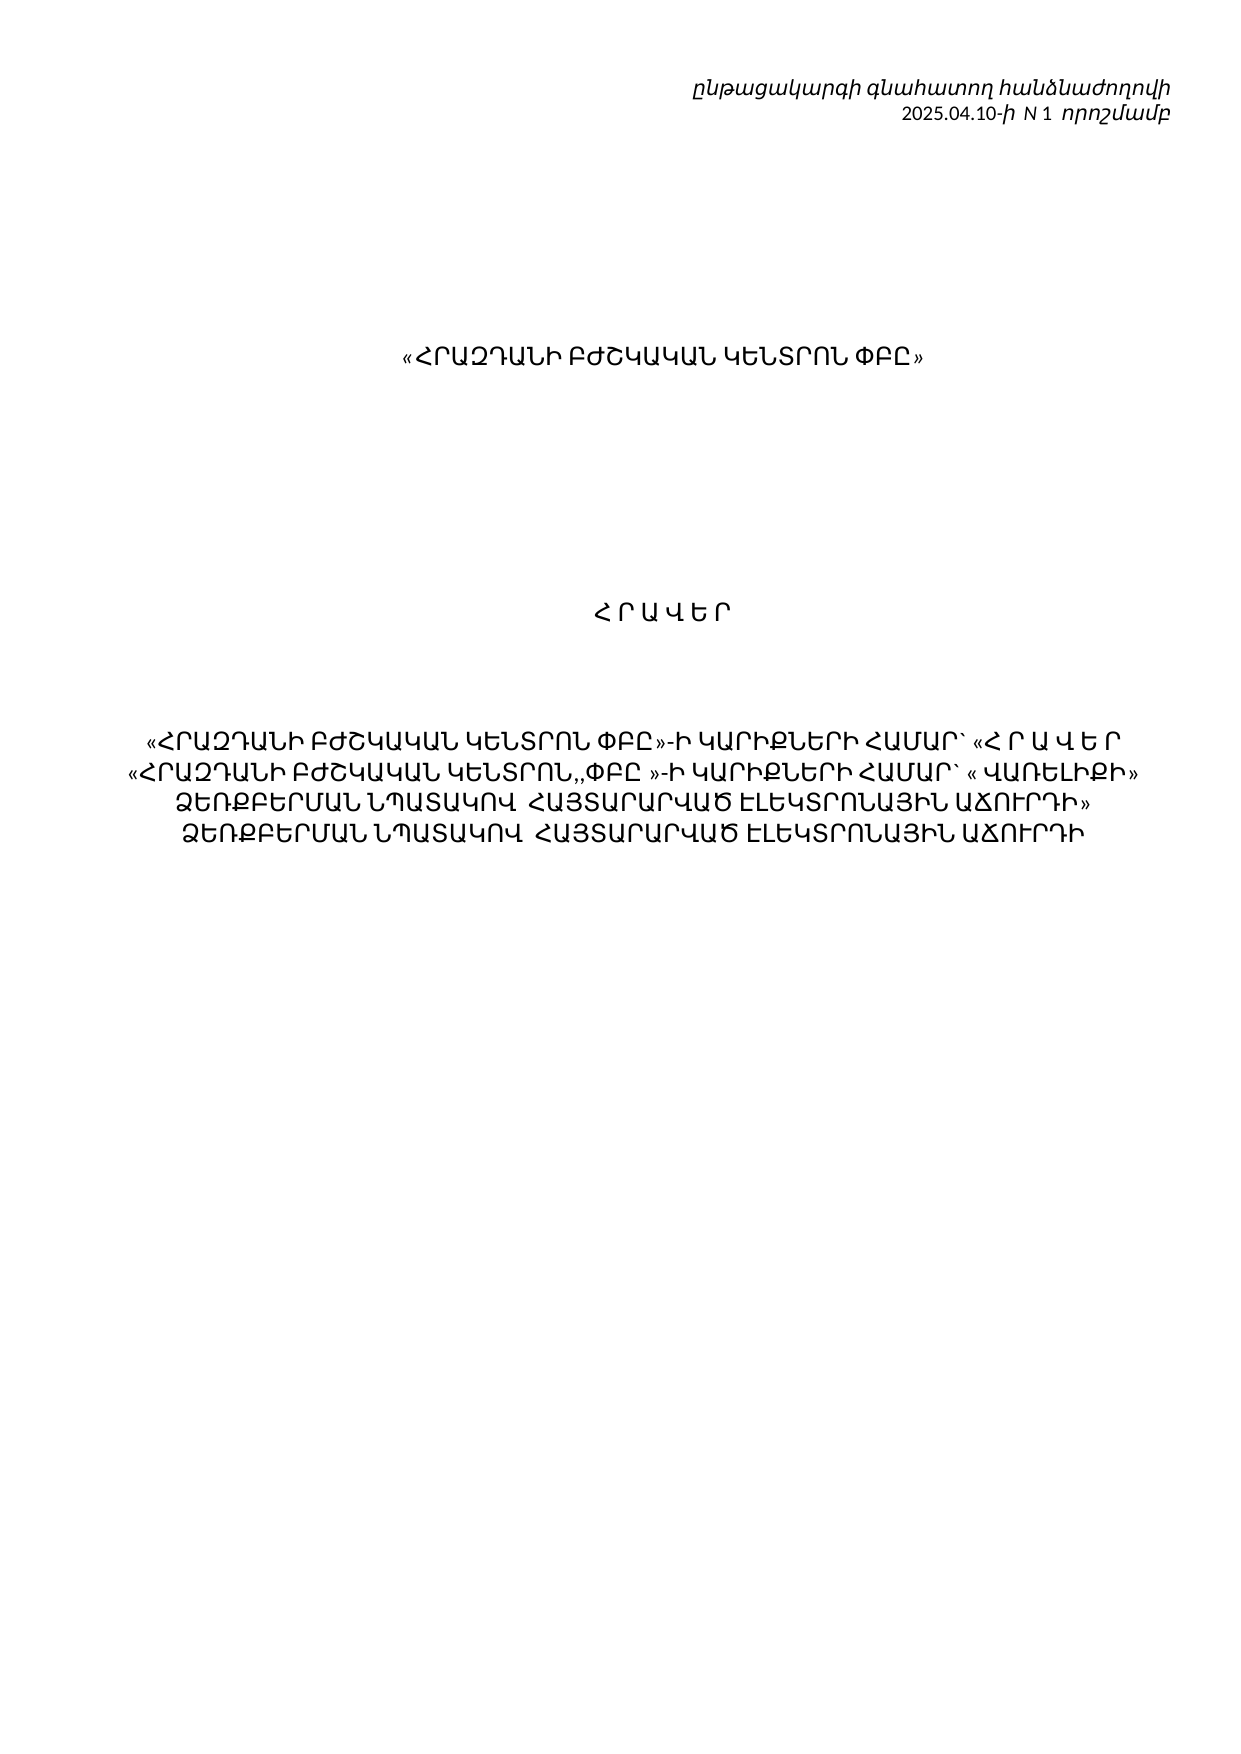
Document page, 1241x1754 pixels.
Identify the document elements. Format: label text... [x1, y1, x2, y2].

text ընթացակարգի գնահատող հանձնաժողովի [94, 75, 1171, 100]
text 2025.04.10 -ի N 1 որոշմամբ [94, 100, 1171, 126]
text «ՀՐԱԶԴԱՆԻ ԲԺՇԿԱԿԱՆ ԿԵՆՏՐՈՆ ՓԲԸ»-Ի ԿԱՐԻՔՆԵՐԻ ՀԱՄԱՐ` «Հ Ր Ա Վ Ե Ր «ՀՐԱԶԴԱՆԻ ԲԺՇԿԱԿԱՆ ԿԵՆՏՐՈՆ,,ՓԲԸ »-Ի ԿԱՐԻՔՆԵՐԻ ՀԱՄԱՐ` « ՎԱՌԵԼԻՔԻ» ՁԵՌՔԲԵՐՄԱՆ ՆՊԱՏԱԿՈՎ ՀԱՅՏԱՐԱՐՎԱԾ ԷԼԵԿՏՐՈՆԱՅԻՆ ԱՃՈՒՐԴԻ» ՁԵՌՔԲԵՐՄԱՆ ՆՊԱՏԱԿՈՎ ՀԱՅՏԱՐԱՐՎԱԾ ԷԼԵԿՏՐՈՆԱՅԻՆ ԱՃՈՒՐԴԻ [94, 726, 1172, 848]
text Հ Ր Ա Վ Ե Ր [94, 597, 1172, 628]
text « ՀՐԱԶԴԱՆԻ ԲԺՇԿԱԿԱՆ ԿԵՆՏՐՈՆ ՓԲԸ» [94, 341, 1172, 371]
